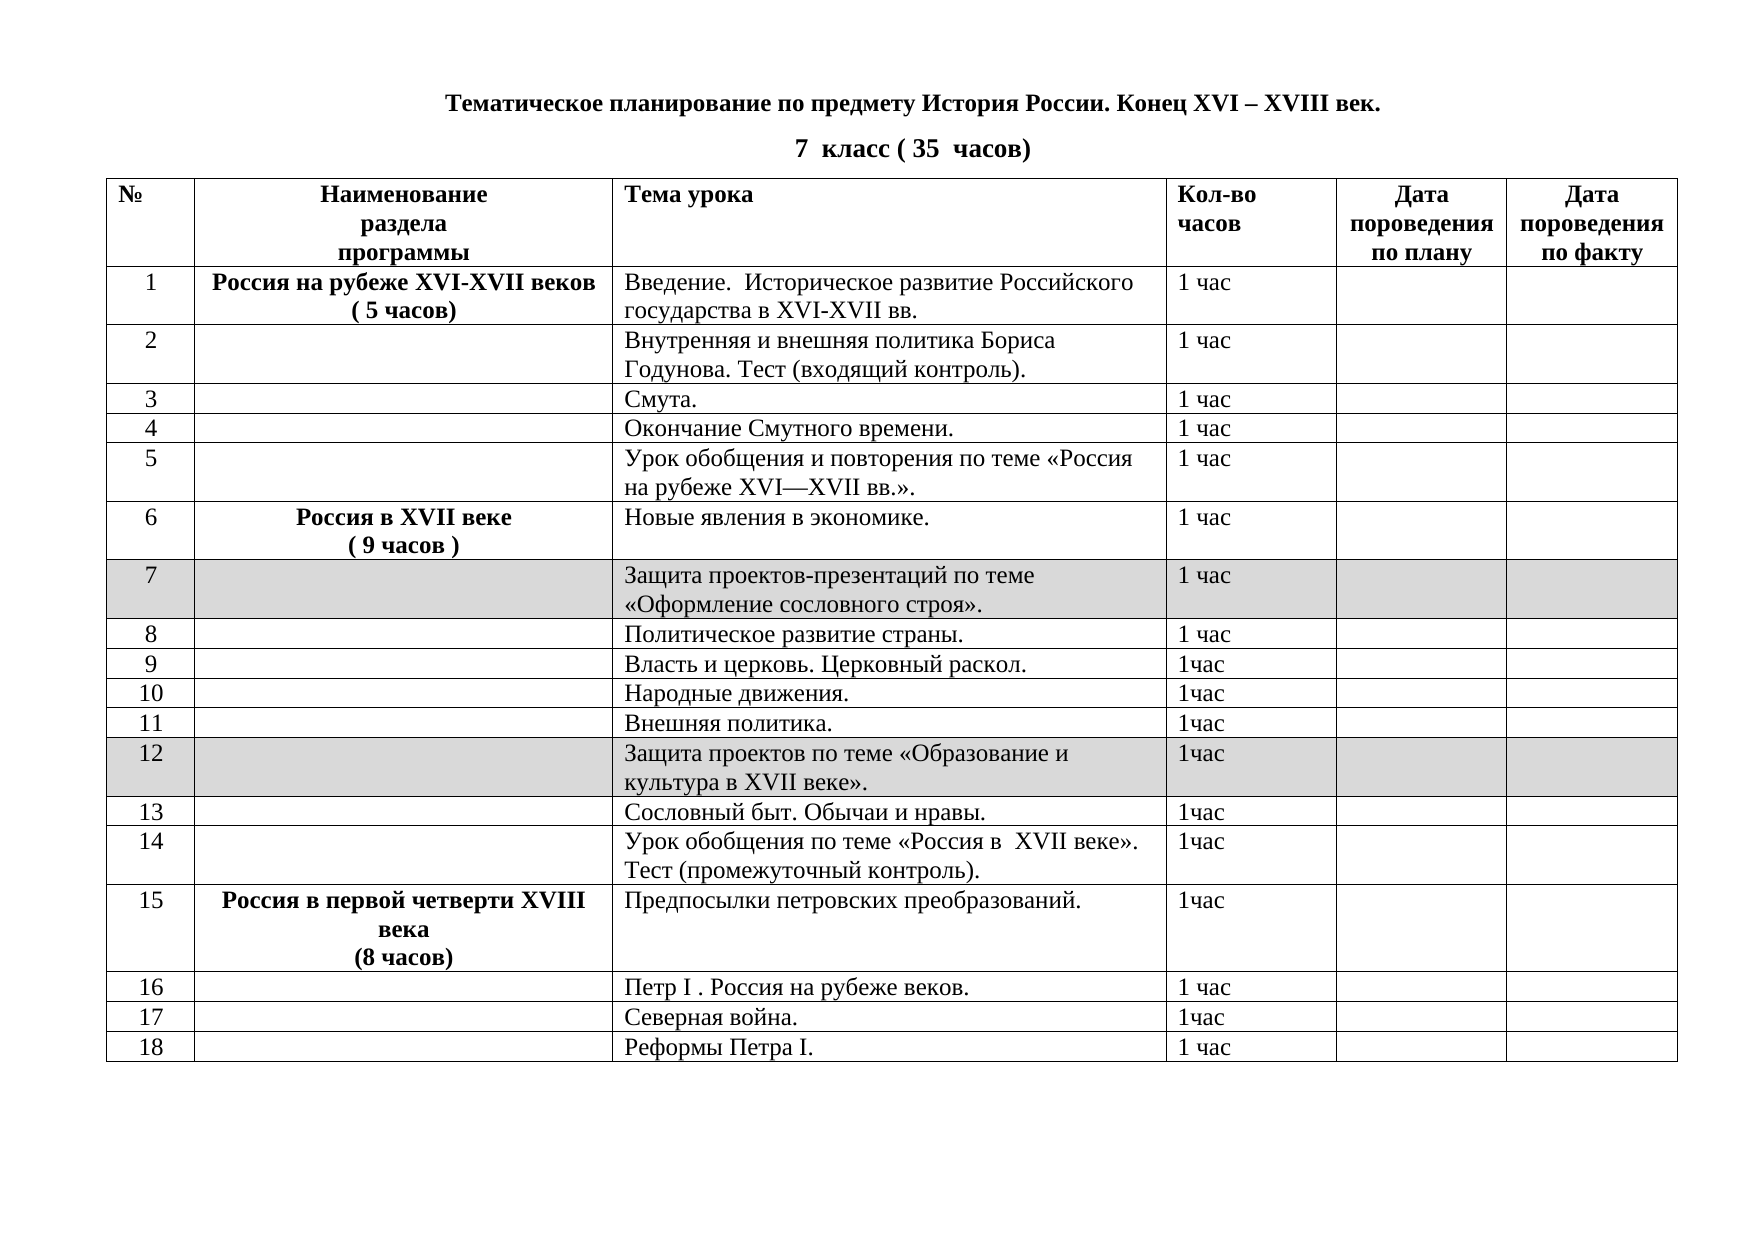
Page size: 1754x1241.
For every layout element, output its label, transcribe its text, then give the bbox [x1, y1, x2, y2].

table_cell [1507, 384, 1677, 412]
table_cell [1507, 267, 1677, 324]
table_cell 6 [107, 502, 194, 559]
table_cell [1507, 443, 1677, 501]
table_cell 11 [107, 708, 194, 737]
table_cell [195, 826, 612, 884]
table_cell 4 [107, 414, 194, 442]
table_cell 1час [1167, 826, 1336, 884]
table_cell Защита проектов-презентаций по теме «Оформление сословного строя». [613, 560, 1166, 618]
table_cell 10 [107, 679, 194, 707]
table_cell [195, 619, 612, 648]
table_cell Петр I . Россия на рубеже веков. [613, 972, 1166, 1001]
table_cell [1337, 679, 1506, 707]
table_cell 2 [107, 325, 194, 383]
table_cell 1час [1167, 1002, 1336, 1031]
table_cell [1337, 972, 1506, 1001]
table_cell [1337, 414, 1506, 442]
table_cell [1337, 708, 1506, 737]
table_cell [1507, 649, 1677, 677]
table_cell [1507, 502, 1677, 559]
table_cell [1507, 1032, 1677, 1061]
table_cell [1507, 414, 1677, 442]
table_cell [1337, 619, 1506, 648]
table_cell 1час [1167, 797, 1336, 825]
table_cell 1час [1167, 649, 1336, 677]
text Тематическое планирование по предмету История России. Конец ХVI – ХVIII век. [118, 88, 1634, 117]
table_cell [1507, 826, 1677, 884]
table_cell [195, 443, 612, 501]
table_cell [1507, 1002, 1677, 1031]
table_cell 1 час [1167, 443, 1336, 501]
table_cell [1507, 797, 1677, 825]
table_cell [195, 1032, 612, 1061]
table_cell [1507, 619, 1677, 648]
table_cell Политическое развитие страны. [613, 619, 1166, 648]
table_cell [195, 384, 612, 412]
table_cell [1507, 738, 1677, 796]
table_cell Окончание Смутного времени. [613, 414, 1166, 442]
table_cell [195, 325, 612, 383]
table_cell 1 час [1167, 502, 1336, 559]
table_cell [1507, 972, 1677, 1001]
table_cell 12 [107, 738, 194, 796]
table_header Наименование раздела программы [195, 179, 612, 266]
table_cell 1 час [1167, 267, 1336, 324]
table_cell 1час [1167, 885, 1336, 971]
table_cell 3 [107, 384, 194, 412]
table_cell Новые явления в экономике. [613, 502, 1166, 559]
table_cell 1 час [1167, 325, 1336, 383]
table_cell Защита проектов по теме «Образование и культура в XVII веке». [613, 738, 1166, 796]
table_cell [195, 649, 612, 677]
table_cell 1 час [1167, 972, 1336, 1001]
table_cell Введение. Историческое развитие Российского государства в XVI-XVII вв. [613, 267, 1166, 324]
table_cell [195, 679, 612, 707]
table_cell 1 час [1167, 1032, 1336, 1061]
table_header Кол-во часов [1167, 179, 1336, 266]
table_cell [1337, 384, 1506, 412]
table_cell [1337, 443, 1506, 501]
table_cell 7 [107, 560, 194, 618]
table_cell [1337, 502, 1506, 559]
table_cell [1507, 679, 1677, 707]
table_cell [195, 738, 612, 796]
table_cell [1507, 708, 1677, 737]
table_cell 14 [107, 826, 194, 884]
table_cell [195, 972, 612, 1001]
table_cell Россия в первой четверти XVIII века (8 часов) [195, 885, 612, 971]
table_cell [1507, 885, 1677, 971]
table_cell [195, 708, 612, 737]
table_cell Власть и церковь. Церковный раскол. [613, 649, 1166, 677]
table_header Тема урока [613, 179, 1166, 266]
table_header № [107, 179, 194, 266]
table_cell Урок обобщения и повторения по теме «Россия на рубеже XVI—XVII вв.». [613, 443, 1166, 501]
table_cell [195, 560, 612, 618]
table_cell [1507, 325, 1677, 383]
table_cell Северная война. [613, 1002, 1166, 1031]
text 7 класс ( 35 часов) [118, 132, 1634, 163]
table_cell [1337, 649, 1506, 677]
table_cell [1507, 560, 1677, 618]
table_cell 1час [1167, 738, 1336, 796]
table_cell Урок обобщения по теме «Россия в XVII веке». Тест (промежуточный контроль). [613, 826, 1166, 884]
table_cell 1 час [1167, 560, 1336, 618]
table_cell 1 [107, 267, 194, 324]
table_cell Сословный быт. Обычаи и нравы. [613, 797, 1166, 825]
table_cell [195, 797, 612, 825]
table_cell [1337, 885, 1506, 971]
table_cell Предпосылки петровских преобразований. [613, 885, 1166, 971]
table_cell 16 [107, 972, 194, 1001]
table_cell [195, 414, 612, 442]
table_cell [1337, 560, 1506, 618]
table_header Дата пороведения по плану [1337, 179, 1506, 266]
table_cell 1час [1167, 679, 1336, 707]
table_cell 18 [107, 1032, 194, 1061]
table_cell Реформы Петра I. [613, 1032, 1166, 1061]
table_cell [1337, 797, 1506, 825]
table_cell Внутренняя и внешняя политика Бориса Годунова. Тест (входящий контроль). [613, 325, 1166, 383]
table_header Дата пороведения по факту [1507, 179, 1677, 266]
table_cell [195, 1002, 612, 1031]
table_cell 15 [107, 885, 194, 971]
table_cell Смута. [613, 384, 1166, 412]
table_cell 1 час [1167, 619, 1336, 648]
table_cell 17 [107, 1002, 194, 1031]
table_cell [1337, 1002, 1506, 1031]
table_cell [1337, 826, 1506, 884]
table_cell 13 [107, 797, 194, 825]
table_cell 1 час [1167, 414, 1336, 442]
table_cell Народные движения. [613, 679, 1166, 707]
table_cell 9 [107, 649, 194, 677]
table_cell Россия в XVII веке ( 9 часов ) [195, 502, 612, 559]
table_cell [1337, 325, 1506, 383]
table_cell 1час [1167, 708, 1336, 737]
table_cell 8 [107, 619, 194, 648]
table_cell Россия на рубеже XVI-XVII веков ( 5 часов) [195, 267, 612, 324]
table_cell [1337, 1032, 1506, 1061]
table_cell Внешняя политика. [613, 708, 1166, 737]
table_cell [1337, 267, 1506, 324]
table_cell 5 [107, 443, 194, 501]
table_cell [1337, 738, 1506, 796]
table_cell 1 час [1167, 384, 1336, 412]
